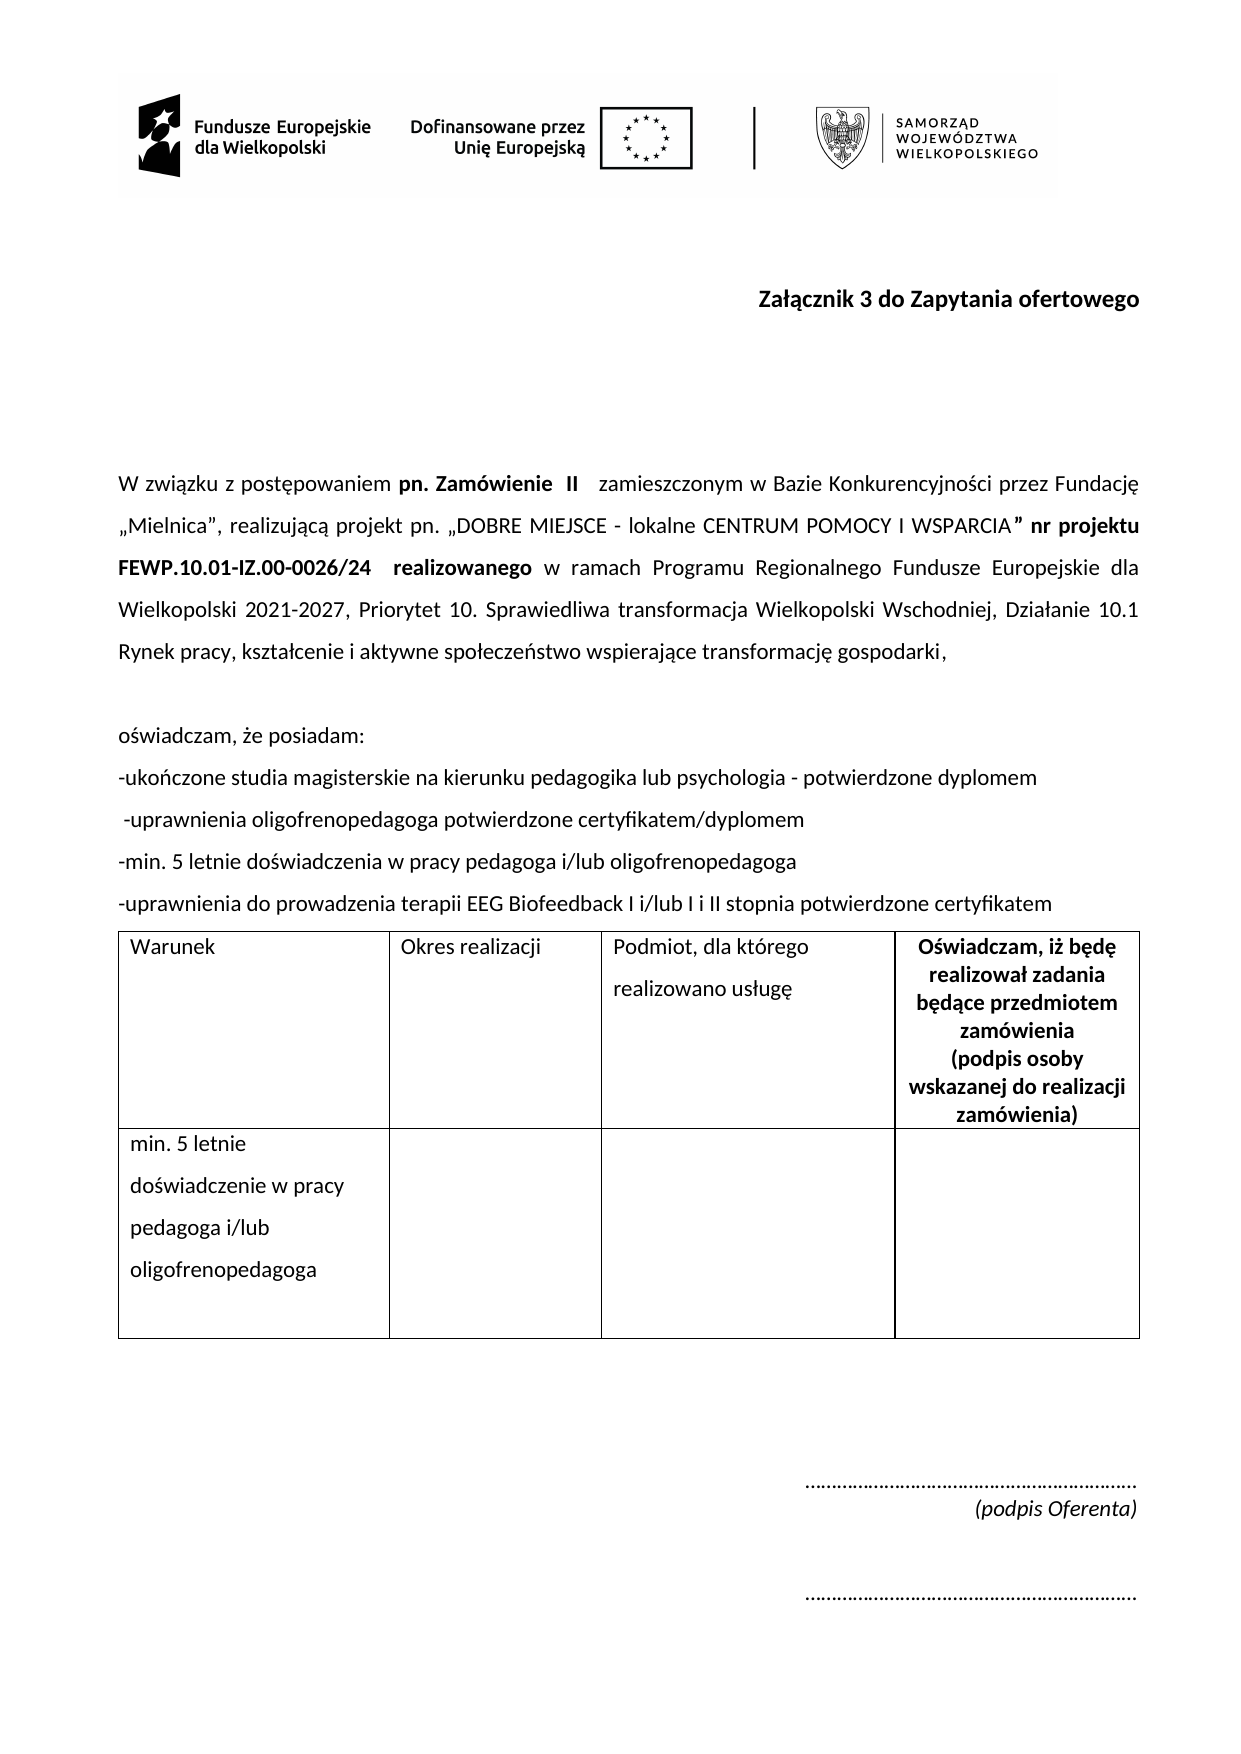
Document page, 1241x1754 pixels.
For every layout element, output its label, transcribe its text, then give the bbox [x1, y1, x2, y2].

table_cell [896, 1129, 1139, 1338]
table_header Warunek [119, 932, 389, 1128]
text W związku z postępowaniem pn. Zamówienie II zamieszczonym w Bazie Konkurencyjności przez Fundację „Mielnica”, realizującą projekt pn. „DOBRE MIEJSCE - lokalne CENTRUM POMOCY I WSPARCIA” nr projektu FEWP.10.01-IZ.00-0026/24 realizowanego w ramach Programu Regionalnego Fundusze Europejskie dla Wielkopolski 2021-2027, Priorytet 10. Sprawiedliwa transformacja Wielkopolski Wschodniej, Działanie 10.1 Rynek pracy, kształcenie i aktywne społeczeństwo wspierające transformację gospodarki, [118, 469, 1140, 665]
text -ukończone studia magisterskie na kierunku pedagogika lub psychologia - potwierdzone dyplomem [118, 763, 1140, 791]
text oświadczam, że posiadam: [118, 721, 1140, 749]
text ……………………………………………………… [118, 1578, 1140, 1606]
table_cell [602, 1129, 894, 1338]
text ……………………………………………………… [118, 1466, 1140, 1494]
table_cell min. 5 letnie doświadczenie w pracy pedagoga i/lub oligofrenopedagoga [119, 1129, 389, 1338]
text -min. 5 letnie doświadczenia w pracy pedagoga i/lub oligofrenopedagoga [118, 847, 1140, 875]
picture [118, 73, 1058, 198]
table_header Oświadczam, iż będę realizował zadania będące przedmiotem zamówienia (podpis osoby wskazanej do realizacji zamówienia) [896, 932, 1139, 1128]
table_header Podmiot, dla którego realizowano usługę [602, 932, 894, 1128]
text -uprawnienia oligofrenopedagoga potwierdzone certyfikatem/dyplomem [118, 805, 1140, 833]
table_header Okres realizacji [390, 932, 601, 1128]
table_cell [390, 1129, 601, 1338]
text -uprawnienia do prowadzenia terapii EEG Biofeedback I i/lub I i II stopnia potwierdzone certyfikatem [118, 889, 1140, 917]
text Załącznik 3 do Zapytania ofertowego [207, 283, 1140, 314]
text (podpis Oferenta) [118, 1494, 1140, 1522]
